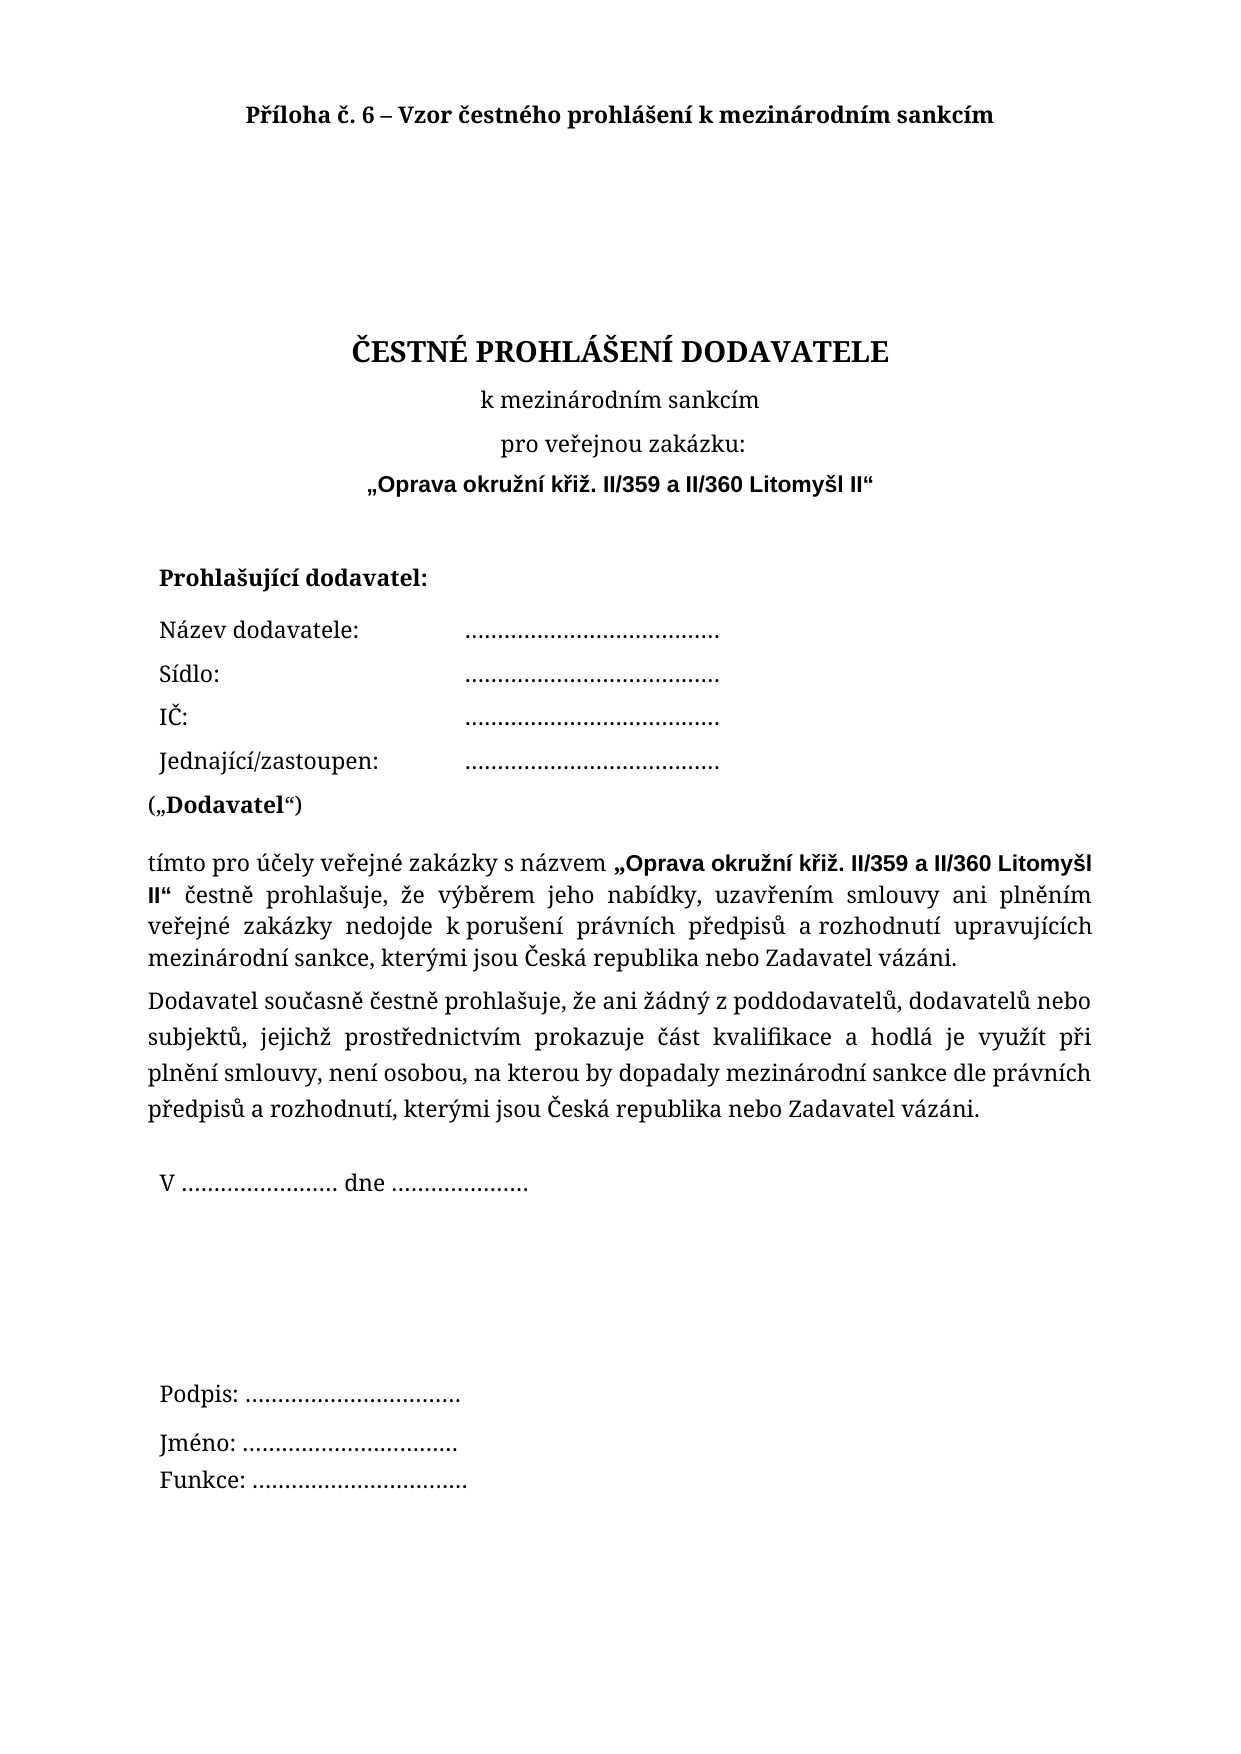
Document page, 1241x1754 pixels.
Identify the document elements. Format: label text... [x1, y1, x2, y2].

table_cell ………………………………… [453, 645, 1093, 689]
text „Oprava okružní křiž. II/359 a II/360 Litomyšl II“ [148, 471, 1093, 498]
table_cell ………………………………… [453, 689, 1093, 732]
table_cell Jednající/zastoupen: [148, 733, 453, 776]
text tímto pro účely veřejné zakázky s názvem „Oprava okružní křiž. II/359 a II/360 Litomyšl II“ čestně prohlašuje, že výběrem jeho nabídky, uzavřením smlouvy ani plněním veřejné zakázky nedojde k porušení právních předpisů a rozhodnutí upravujících mezinárodní sankce, kterými jsou Česká republika nebo Zadavatel vázáni. [148, 845, 1093, 973]
text Dodavatel současně čestně prohlašuje, že ani žádný z poddodavatelů, dodavatelů nebo subjektů, jejichž prostřednictvím prokazuje část kvalifikace a hodlá je využít při plnění smlouvy, není osobou, na kterou by dopadaly mezinárodní sankce dle právních předpisů a rozhodnutí, kterými jsou Česká republika nebo Zadavatel vázáni. [148, 985, 1093, 1124]
table_header Prohlašující dodavatel: [148, 550, 1060, 601]
table_cell Sídlo: [148, 645, 453, 689]
table_cell ………………………………… [453, 733, 1093, 776]
table_cell Název dodavatele: [148, 601, 453, 645]
table_cell Jméno: …………………………… Funkce: …………………………… [133, 1427, 749, 1513]
table_cell IČ: [148, 689, 453, 732]
text ČESTNÉ PROHLÁŠENÍ DODAVATELE [148, 332, 1093, 371]
text („Dodavatel“) [148, 789, 1093, 820]
table_cell ………………………………… [453, 601, 1093, 645]
table_cell Podpis: …………………………… [133, 1216, 749, 1427]
text pro veřejnou zakázku: [148, 428, 1093, 459]
text k mezinárodním sankcím [148, 384, 1093, 415]
table_header V …………………… dne ………………… [133, 1154, 749, 1216]
